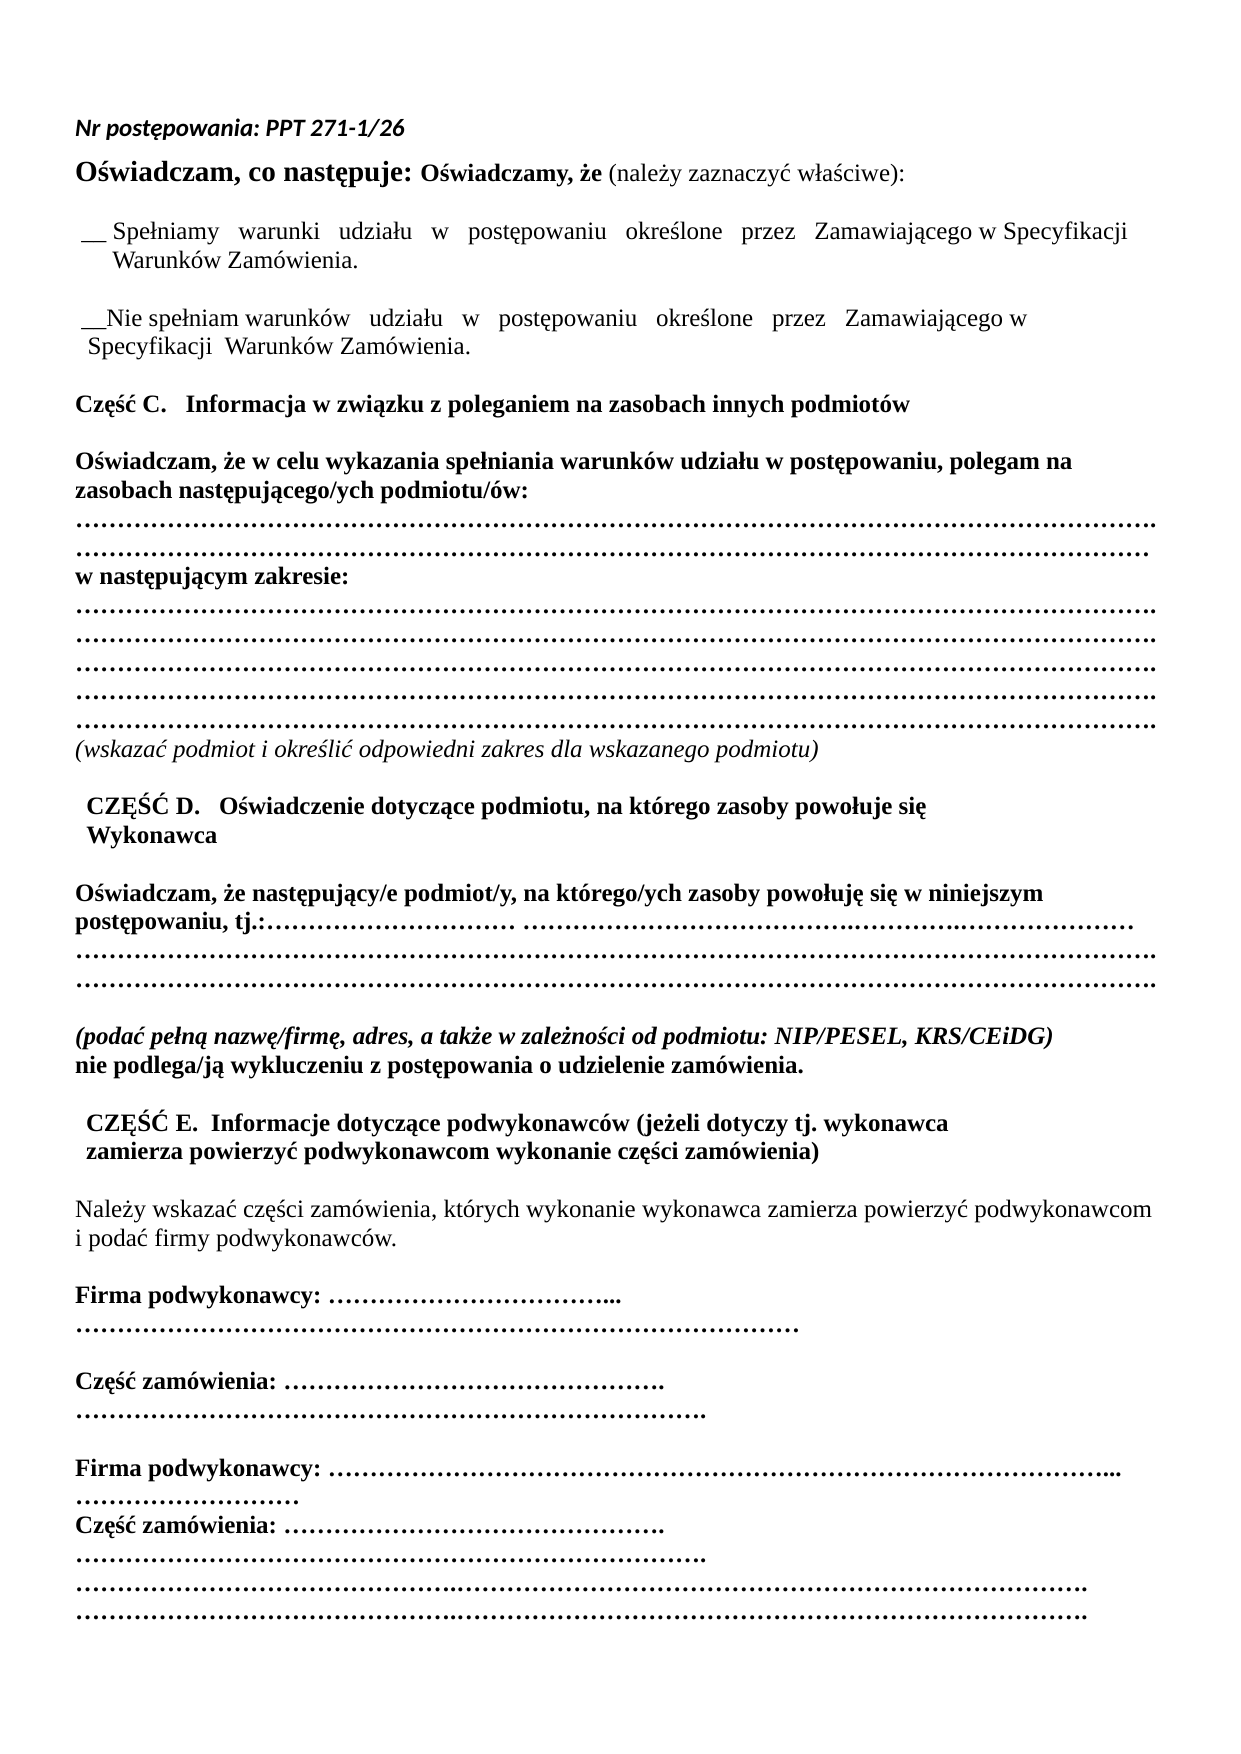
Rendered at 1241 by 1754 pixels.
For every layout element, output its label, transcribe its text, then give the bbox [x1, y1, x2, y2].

text …………………………………………………………………………………………………………………. [75, 504, 1165, 533]
text Oświadczam, że w celu wykazania spełniania warunków udziału w postępowaniu, polegam na zasobach następującego/ych podmiotu/ów: [75, 446, 1165, 504]
text (wskazać podmiot i określić odpowiedni zakres dla wskazanego podmiotu) [75, 734, 1165, 763]
text Warunków Zamówienia. [75, 245, 1165, 274]
text (podać pełną nazwę/firmę, adres, a także w zależności od podmiotu: NIP/PESEL, KRS/CEiDG) [75, 1021, 1165, 1050]
text w następującym zakresie: [75, 561, 1165, 590]
text Należy wskazać części zamówienia, których wykonanie wykonawca zamierza powierzyć podwykonawcom i podać firmy podwykonawców. [75, 1194, 1165, 1251]
text …………………………………………………………………………………………………………………. [75, 590, 1165, 619]
text __Nie spełniam warunków udziału w postępowaniu określone przez Zamawiającego w [75, 303, 1165, 331]
table_header CZĘŚĆ D. Oświadczenie dotyczące podmiotu, na którego zasoby powołuje się Wykonawca [75, 791, 1036, 849]
text ……………………………………….…………………………………………………………………. [75, 1568, 1165, 1596]
text Firma podwykonawcy: …………………………………………………………………………………...……………………… [75, 1453, 1165, 1510]
text …………………………………………………………………………………………………………………. [75, 964, 1165, 993]
text ……………………………………….…………………………………………………………………. [75, 1596, 1165, 1625]
text ………………………………………………………………………………………………………………… [75, 533, 1165, 561]
text Specyfikacji Warunków Zamówienia. [75, 331, 1165, 360]
text Oświadczam, że następujący/e podmiot/y, na którego/ych zasoby powołuję się w niniejszym postępowaniu, tj.:………………………… ………………………………….………….………………… [75, 878, 1165, 935]
text nie podlega/ją wykluczeniu z postępowania o udzielenie zamówienia. [75, 1050, 1165, 1079]
text Część zamówienia: ……………………………………….…………………………………………………………………. [75, 1510, 1165, 1568]
text …………………………………………………………………………………………………………………. [75, 676, 1165, 705]
text Część zamówienia: ……………………………………….…………………………………………………………………. [75, 1366, 1165, 1424]
text Część C. Informacja w związku z poleganiem na zasobach innych podmiotów [75, 389, 1165, 418]
text __ Spełniamy warunki udziału w postępowaniu określone przez Zamawiającego w Specyfikacji [75, 216, 1165, 245]
text Oświadczam, co następuje: Oświadczamy, że (należy zaznaczyć właściwe): [75, 154, 1165, 188]
text …………………………………………………………………………………………………………………. [75, 619, 1165, 648]
text Firma podwykonawcy: ……………………………...…………………………………………………………………………… [75, 1280, 1165, 1338]
text …………………………………………………………………………………………………………………. [75, 648, 1165, 676]
table_header CZĘŚĆ E. Informacje dotyczące podwykonawców (jeżeli dotyczy tj. wykonawca zamierza powierzyć podwykonawcom wykonanie części zamówienia) [75, 1108, 1035, 1165]
text …………………………………………………………………………………………………………………. [75, 935, 1165, 964]
text …………………………………………………………………………………………………………………. [75, 705, 1165, 734]
